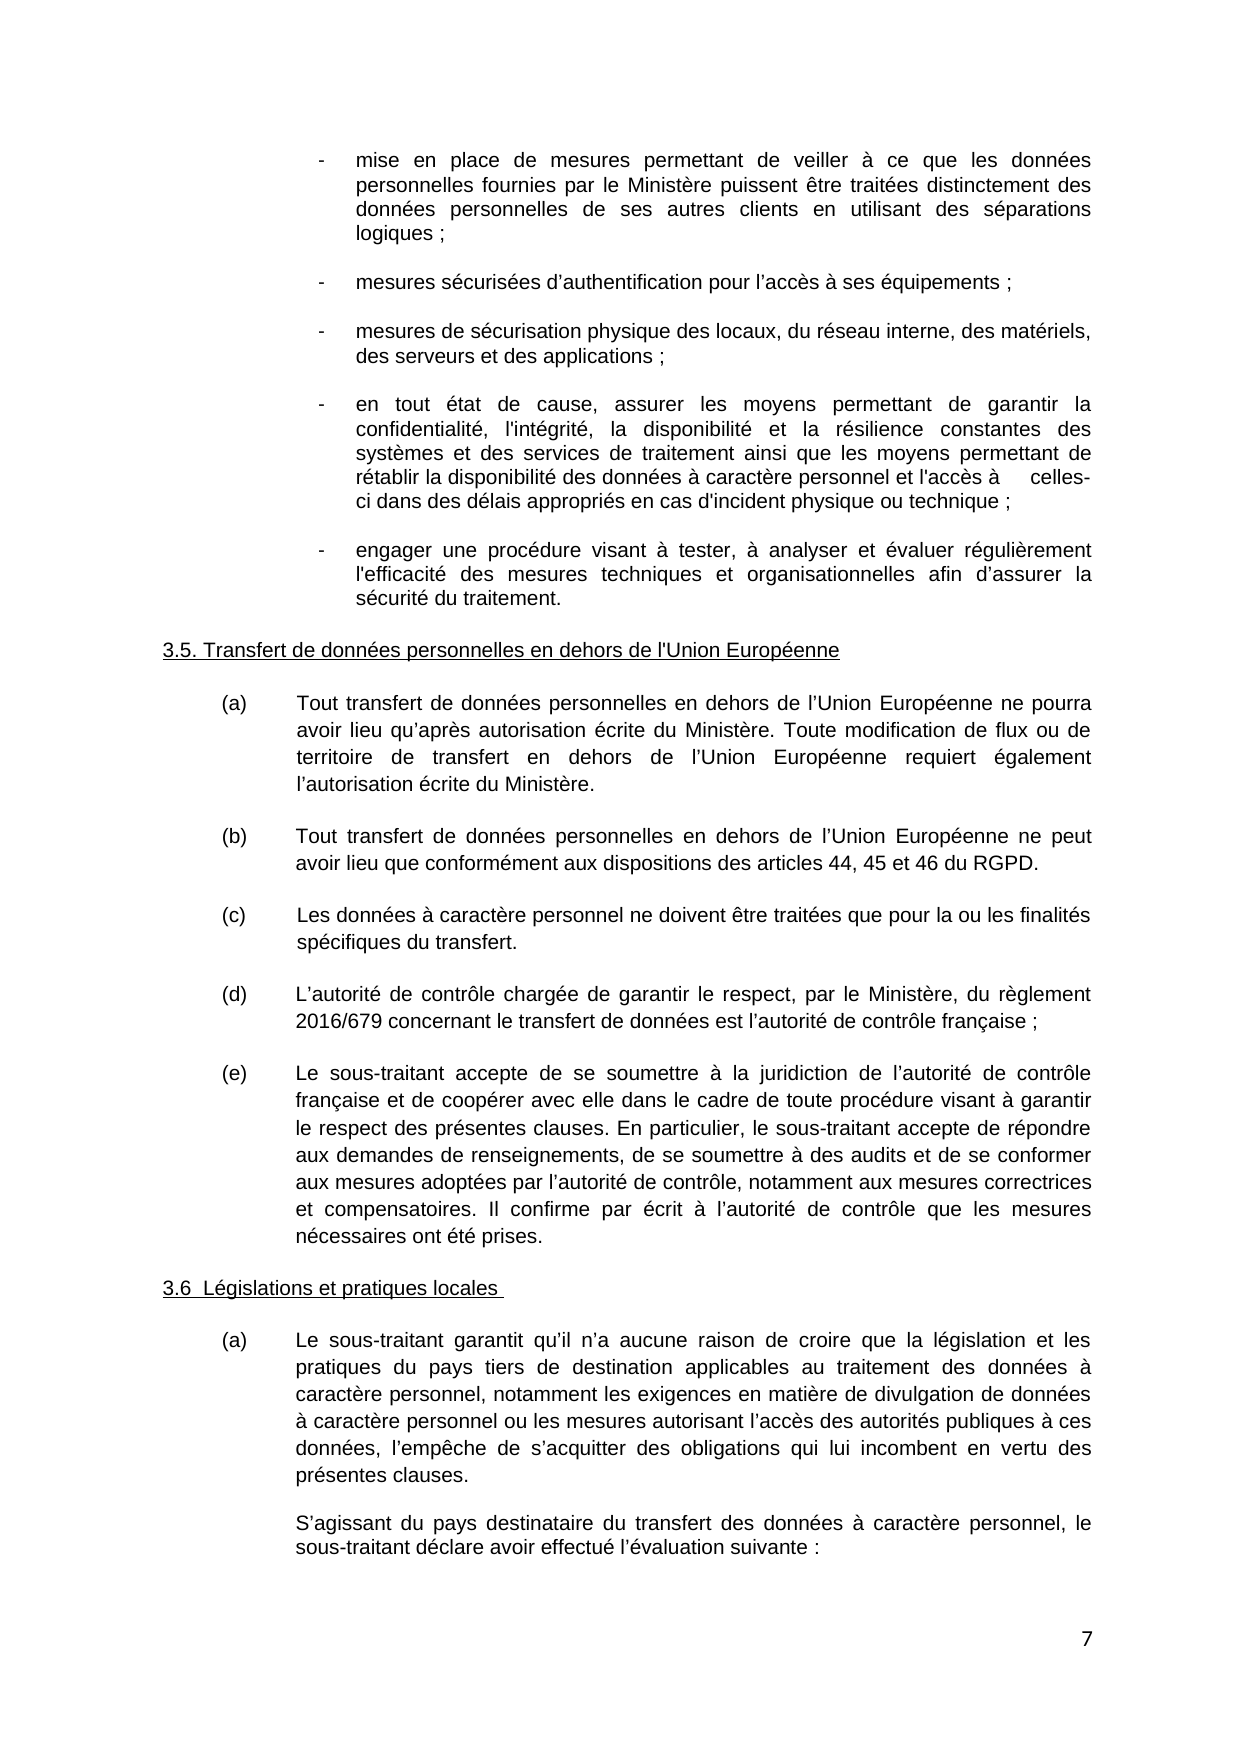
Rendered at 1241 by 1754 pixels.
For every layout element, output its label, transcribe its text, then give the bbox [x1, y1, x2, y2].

text (a) Le sous-traitant garantit qu’il n’a aucune raison de croire que la législation et les pratiques du pays tiers de destination applicables au traitement des données à caractère personnel, notamment les exigences en matière de divulgation de données à caractère personnel ou les mesures autorisant l’accès des autorités publiques à ces données, l’empêche de s’acquitter des obligations qui lui incombent en vertu des présentes clauses. [222, 1352, 1093, 1487]
list Tout transfert de données personnelles en dehors de l’Union Européenne ne pourra avoir lieu qu’après autorisation écrite du Ministère. Toute modification de flux ou de territoire de transfert en dehors de l’Union Européenne requiert également l’autorisation écrite du Ministère. [221, 687, 1093, 796]
text Les données à caractère personnel ne doivent être traitées que pour la ou les finalités spécifiques du transfert. [222, 900, 1093, 954]
list mesures de sécurisation physique des locaux, du réseau interne, des matériels, des serveurs et des applications ; [318, 318, 1093, 368]
text (e) Le sous-traitant accepte de se soumettre à la juridiction de l’autorité de contrôle française et de coopérer avec elle dans le cadre de toute procédure visant à garantir le respect des présentes clauses. En particulier, le sous-traitant accepte de répondre aux demandes de renseignements, de se soumettre à des audits et de se conformer aux mesures adoptées par l’autorité de contrôle, notamment aux mesures correctrices et compensatoires. Il confirme par écrit à l’autorité de contrôle que les mesures nécessaires ont été prises. [222, 1058, 1093, 1248]
list mesures sécurisées d’authentification pour l’accès à ses équipements ; [318, 269, 1093, 294]
list (b) Tout transfert de données personnelles en dehors de l’Union Européenne ne peut avoir lieu que conformément aux dispositions des articles 44, 45 et 46 du RGPD. [222, 821, 1093, 875]
text 3.6 Législations et pratiques locales [162, 1273, 1093, 1300]
list engager une procédure visant à tester, à analyser et évaluer régulièrement l'efficacité des mesures techniques et organisationnelles afin d’assurer la sécurité du traitement. [318, 537, 1093, 610]
text S’agissant du pays destinataire du transfert des données à caractère personnel, le sous-traitant déclare avoir effectué l’évaluation suivante : [295, 1511, 1093, 1559]
list mise en place de mesures permettant de veiller à ce que les données personnelles fournies par le Ministère puissent être traitées distinctement des données personnelles de ses autres clients en utilisant des séparations logiques ; [318, 148, 1093, 245]
text (d) L’autorité de contrôle chargée de garantir le respect, par le Ministère, du règlement 2016/679 concernant le transfert de données est l’autorité de contrôle française ; [222, 979, 1093, 1033]
list 3.5. Transfert de données personnelles en dehors de l'Union Européenne [162, 635, 1093, 662]
list en tout état de cause, assurer les moyens permettant de garantir la confidentialité, l'intégrité, la disponibilité et la résilience constantes des systèmes et des services de traitement ainsi que les moyens permettant de rétablir la disponibilité des données à caractère personnel et l'accès à celles-ci dans des délais appropriés en cas d'incident physique ou technique ; [318, 392, 1093, 513]
